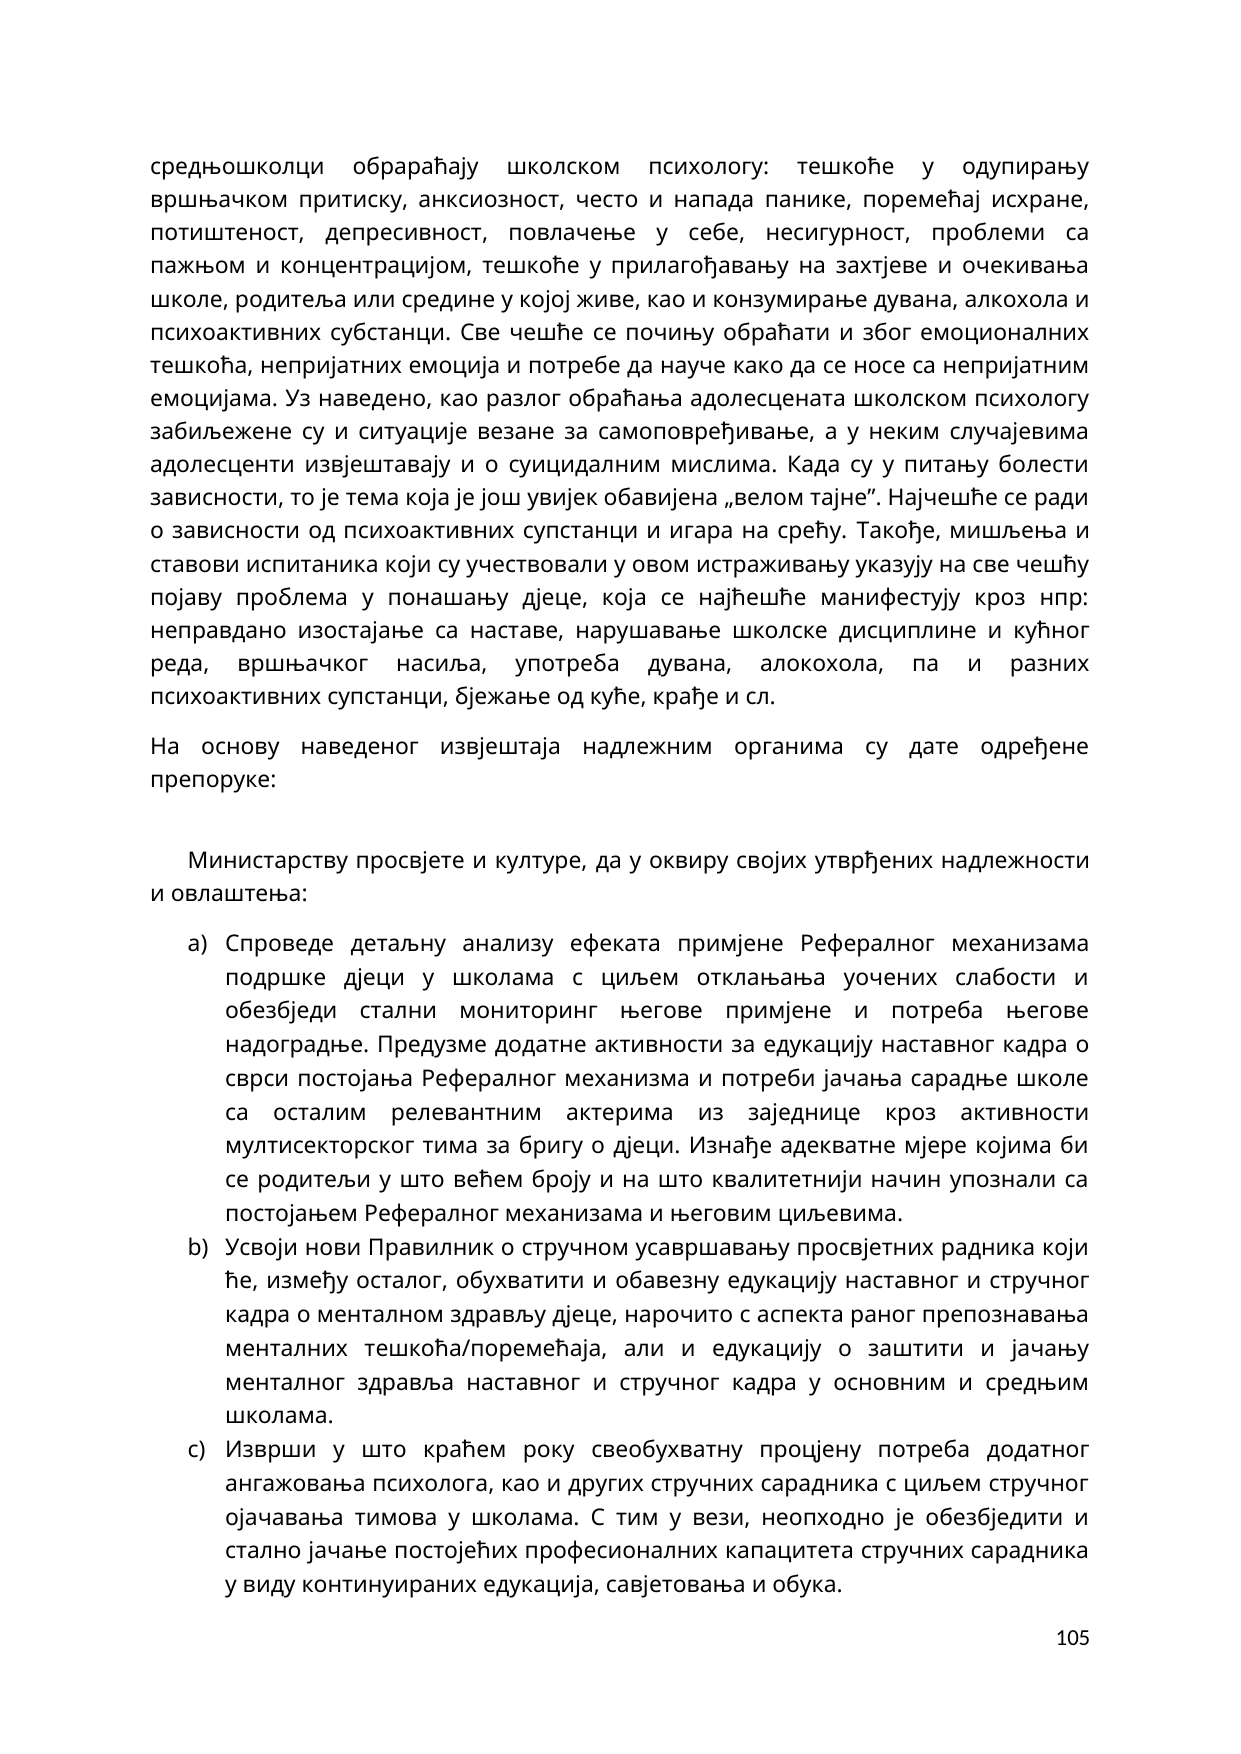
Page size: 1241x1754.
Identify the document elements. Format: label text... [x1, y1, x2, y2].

list Изврши у што краћем року свеобухватну процјену потреба додатног ангажовања психолога, као и других стручних сарадника с циљем стручног ојачавања тимова у школама. С тим у вези, неопходно је обезбједити и стално јачање постојећих професионалних капацитета стручних сарадника у виду континуираних едукација, савјетовања и обука. [187, 1433, 1090, 1599]
text На основу наведеног извјештаја надлежним органима су дате одређене препоруке: [150, 730, 1090, 794]
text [150, 150, 1090, 711]
list Усвоји нови Правилник о стручном усавршавању просвјетних радника који ће, између осталог, обухватити и обавезну едукацију наставног и стручног кадра о менталном здрављу дјеце, нарочито с аспекта раног препознавања менталних тешкоћа/поремећаја, али и едукацију о заштити и јачању менталног здравља наставног и стручног кадра у основним и средњим школама. [187, 1231, 1090, 1431]
text Министарству просвјете и културе, да у оквиру својих утврђених надлежности и овлаштења: [150, 844, 1090, 908]
list Спроведе детаљну анализу ефеката примјене Рефералног механизама подршке дјеци у школама с циљем отклањања уочених слабости и обезбједи стални мониторинг његове примјене и потреба његове надоградње. Предузме додатне активности за едукацију наставног кадра о сврси постојања Рефералног механизма и потреби јачања сарадње школе са осталим релевантним актерима из заједнице кроз активности мултисекторског тима за бригу о дјеци. Изнађе адекватне мјере којима би се родитељи у што већем броју и на што квалитетнији начин упознали са постојањем Рефералног механизама и његовим циљевима. [187, 927, 1090, 1228]
